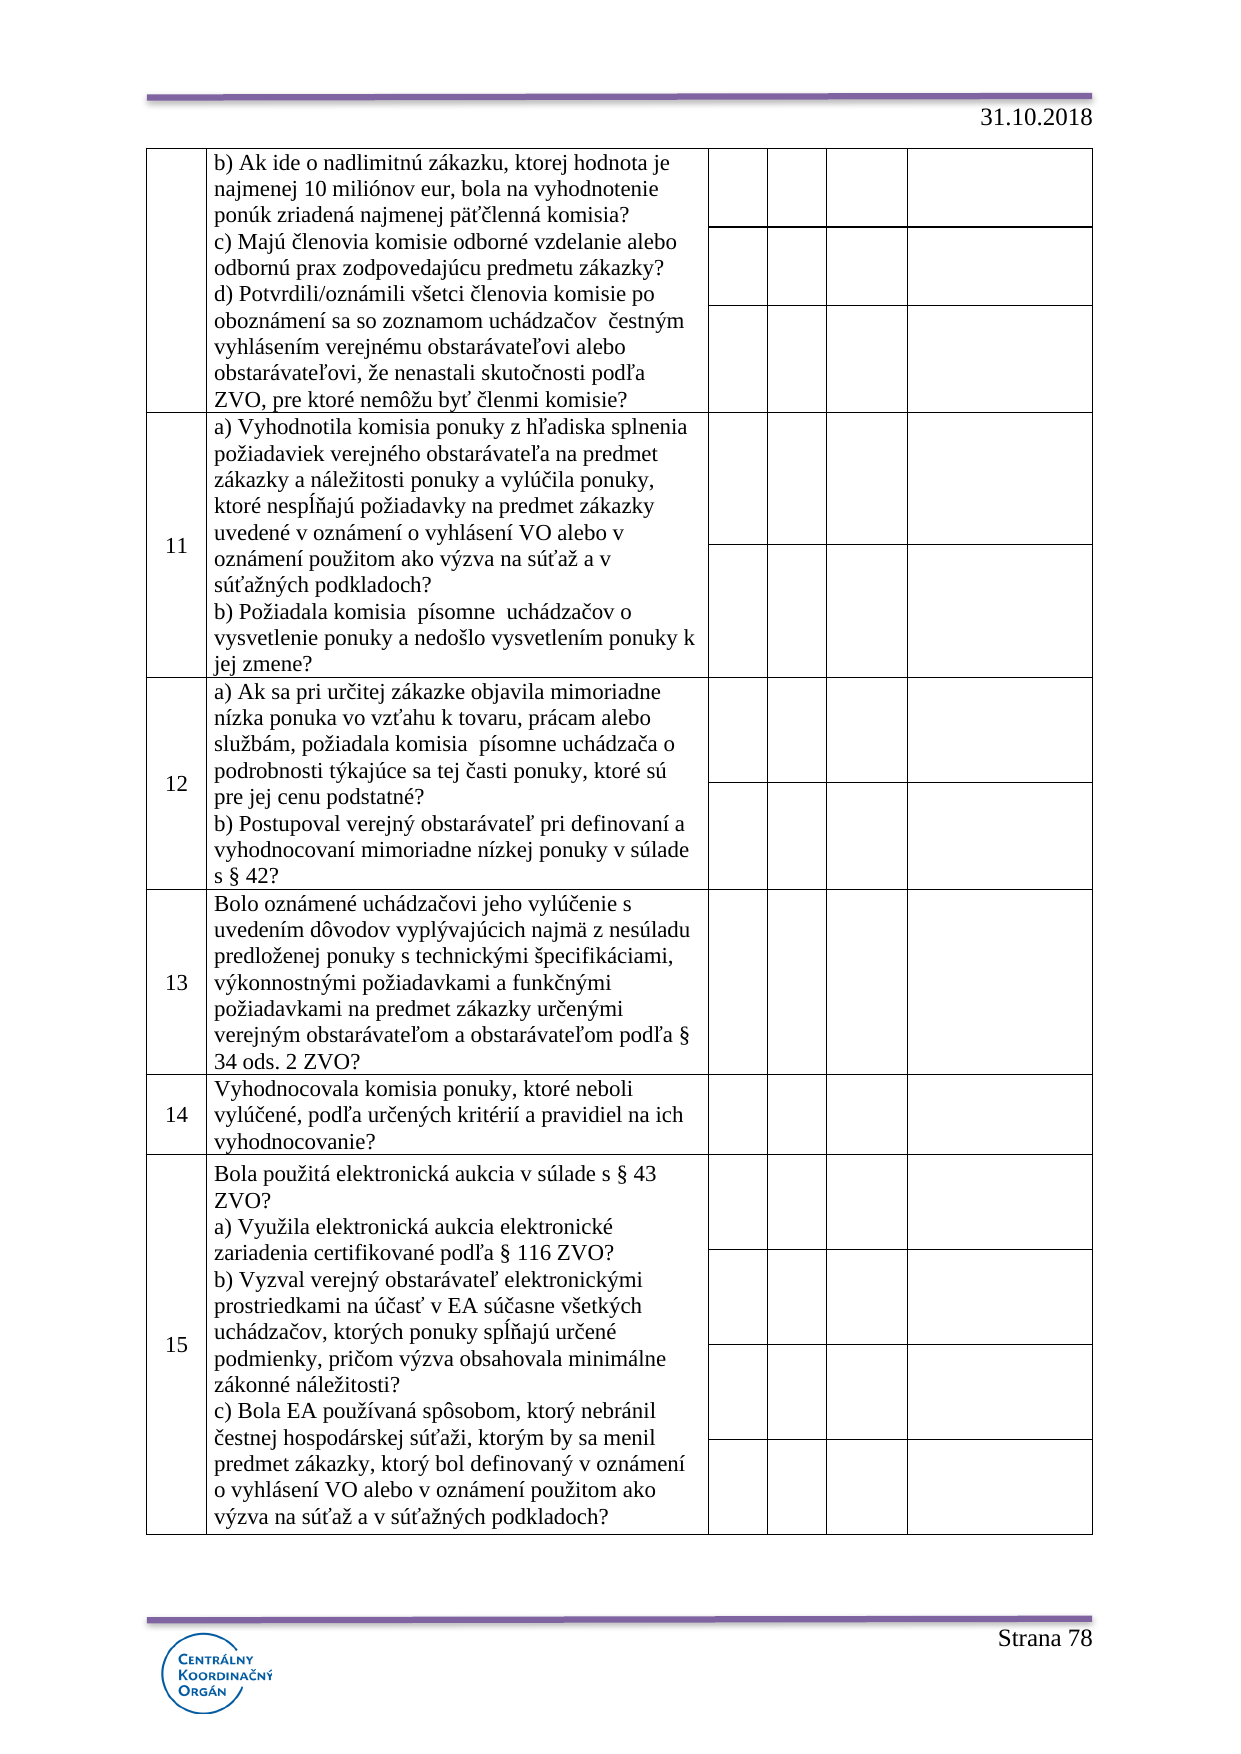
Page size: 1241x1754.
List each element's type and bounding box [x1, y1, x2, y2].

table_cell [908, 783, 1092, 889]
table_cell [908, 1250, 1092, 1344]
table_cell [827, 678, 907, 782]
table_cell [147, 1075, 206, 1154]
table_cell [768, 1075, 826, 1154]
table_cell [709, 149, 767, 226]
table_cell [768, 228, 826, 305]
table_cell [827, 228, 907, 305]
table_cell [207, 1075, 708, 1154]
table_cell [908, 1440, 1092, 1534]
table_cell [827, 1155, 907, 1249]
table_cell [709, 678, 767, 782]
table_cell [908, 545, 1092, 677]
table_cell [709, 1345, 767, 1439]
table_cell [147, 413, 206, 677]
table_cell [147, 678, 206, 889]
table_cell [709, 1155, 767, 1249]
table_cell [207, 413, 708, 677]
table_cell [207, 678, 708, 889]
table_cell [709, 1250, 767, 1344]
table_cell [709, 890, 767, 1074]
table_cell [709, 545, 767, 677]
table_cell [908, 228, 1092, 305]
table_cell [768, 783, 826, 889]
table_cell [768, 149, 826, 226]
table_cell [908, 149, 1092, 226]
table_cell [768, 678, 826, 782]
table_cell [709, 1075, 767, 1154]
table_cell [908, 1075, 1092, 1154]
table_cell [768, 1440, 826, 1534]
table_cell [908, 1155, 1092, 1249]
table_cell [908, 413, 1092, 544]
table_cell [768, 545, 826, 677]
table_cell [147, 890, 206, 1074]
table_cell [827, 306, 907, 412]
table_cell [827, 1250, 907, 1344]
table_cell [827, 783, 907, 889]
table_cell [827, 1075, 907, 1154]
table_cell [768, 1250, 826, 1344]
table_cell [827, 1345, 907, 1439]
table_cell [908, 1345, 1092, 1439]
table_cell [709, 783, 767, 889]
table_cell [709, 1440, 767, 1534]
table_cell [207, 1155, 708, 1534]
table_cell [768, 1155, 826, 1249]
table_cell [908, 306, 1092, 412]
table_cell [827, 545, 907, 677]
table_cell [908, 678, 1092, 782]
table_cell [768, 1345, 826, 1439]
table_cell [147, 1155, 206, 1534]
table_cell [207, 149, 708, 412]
picture [159, 1631, 272, 1713]
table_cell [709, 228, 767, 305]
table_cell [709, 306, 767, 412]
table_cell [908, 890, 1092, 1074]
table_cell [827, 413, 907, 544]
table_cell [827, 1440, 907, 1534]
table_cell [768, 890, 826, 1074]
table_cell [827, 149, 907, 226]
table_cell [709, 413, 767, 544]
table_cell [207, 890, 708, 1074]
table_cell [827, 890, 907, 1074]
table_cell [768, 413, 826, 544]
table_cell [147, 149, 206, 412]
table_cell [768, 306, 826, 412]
